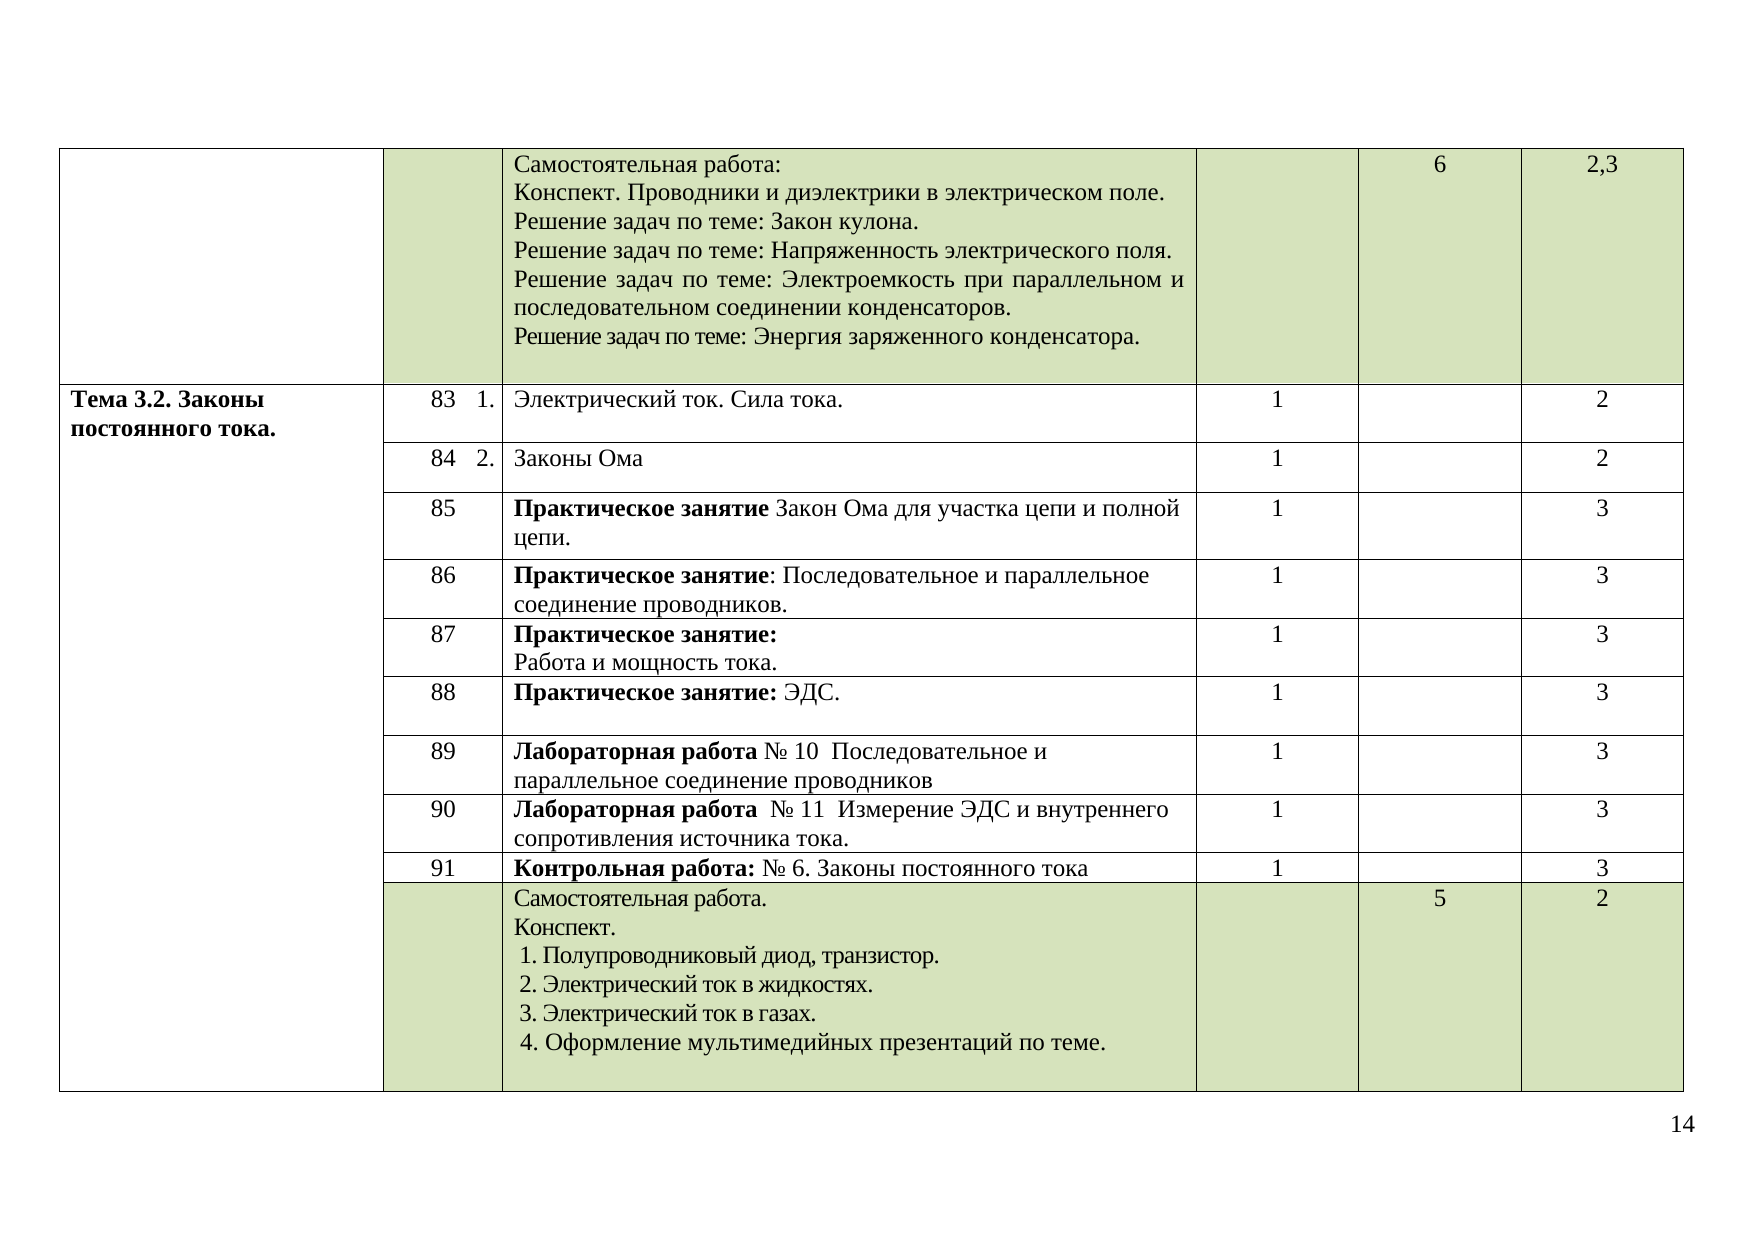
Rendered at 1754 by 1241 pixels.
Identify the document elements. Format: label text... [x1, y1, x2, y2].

table_cell [1359, 560, 1521, 618]
table_cell 1 [1197, 443, 1358, 492]
table_cell 89 [384, 736, 502, 793]
table_cell Практическое занятие: ЭДС. [503, 677, 1196, 735]
table_cell [1359, 853, 1521, 882]
table_cell 1 [1197, 795, 1358, 852]
table_cell 90 [384, 795, 502, 852]
table_cell 91 [384, 853, 502, 882]
table_cell 3 [1522, 677, 1683, 735]
table_cell Тема 3.2. Законы постоянного тока. [60, 385, 383, 1091]
table_cell 84 [384, 443, 502, 492]
table_cell 3 [1522, 619, 1683, 676]
table_cell 2 [1522, 883, 1683, 1091]
table_cell 3 [1522, 736, 1683, 793]
table_cell [1359, 385, 1521, 442]
table_cell [384, 149, 502, 383]
table_cell Законы Ома [503, 443, 1196, 492]
table_cell Самостоятельная работа: Конспект. Проводники и диэлектрики в электрическом поле. Решение задач по теме: Закон кулона. Решение задач по теме: Напряженность электрического поля. Решение задач по теме: Электроемкость при параллельном и последовательном соединении конденсаторов. Решение задач по теме: Энергия заряженного конденсатора. [503, 149, 1196, 383]
table_cell 1 [1197, 619, 1358, 676]
table_cell Контрольная работа: № 6. Законы постоянного тока [503, 853, 1196, 882]
table_cell 2 [1522, 385, 1683, 442]
table_cell Лабораторная работа № 11 Измерение ЭДС и внутреннего сопротивления источника тока. [503, 795, 1196, 852]
table_cell [1359, 736, 1521, 793]
table_cell [1359, 493, 1521, 559]
table_cell 83 [384, 385, 502, 442]
table_cell 3 [1522, 493, 1683, 559]
table_cell [1359, 795, 1521, 852]
table_cell 85 [384, 493, 502, 559]
table_cell 1 [1197, 853, 1358, 882]
table_cell 1 [1197, 560, 1358, 618]
table_cell 1 [1197, 493, 1358, 559]
table_cell Практическое занятие: Последовательное и параллельное соединение проводников. [503, 560, 1196, 618]
table_cell 6 [1359, 149, 1521, 383]
table_cell 3 [1522, 560, 1683, 618]
table_cell Практическое занятие Закон Ома для участка цепи и полной цепи. [503, 493, 1196, 559]
table_cell 1 [1197, 385, 1358, 442]
table_cell 2 [1522, 443, 1683, 492]
table_cell Электрический ток. Сила тока. [503, 385, 1196, 442]
table_cell 3 [1522, 853, 1683, 882]
table_cell 5 [1359, 883, 1521, 1091]
table_cell Лабораторная работа № 10 Последовательное и параллельное соединение проводников [503, 736, 1196, 793]
table_cell 1 [1197, 736, 1358, 793]
table_cell 1 [1197, 677, 1358, 735]
table_cell [1197, 883, 1358, 1091]
table_cell [1359, 677, 1521, 735]
table_cell [1359, 619, 1521, 676]
table_cell Самостоятельная работа. Конспект. 1. Полупроводниковый диод, транзистор. 2. Электрический ток в жидкостях. 3. Электрический ток в газах. 4. Оформление мультимедийных презентаций по теме. [503, 883, 1196, 1091]
table_cell 88 [384, 677, 502, 735]
table_cell [1197, 149, 1358, 383]
table_cell 3 [1522, 795, 1683, 852]
table_cell 86 [384, 560, 502, 618]
table_cell Практическое занятие: Работа и мощность тока. [503, 619, 1196, 676]
table_cell [1359, 443, 1521, 492]
table_cell [384, 883, 502, 1091]
table_cell 87 [384, 619, 502, 676]
table_cell 2,3 [1522, 149, 1683, 383]
